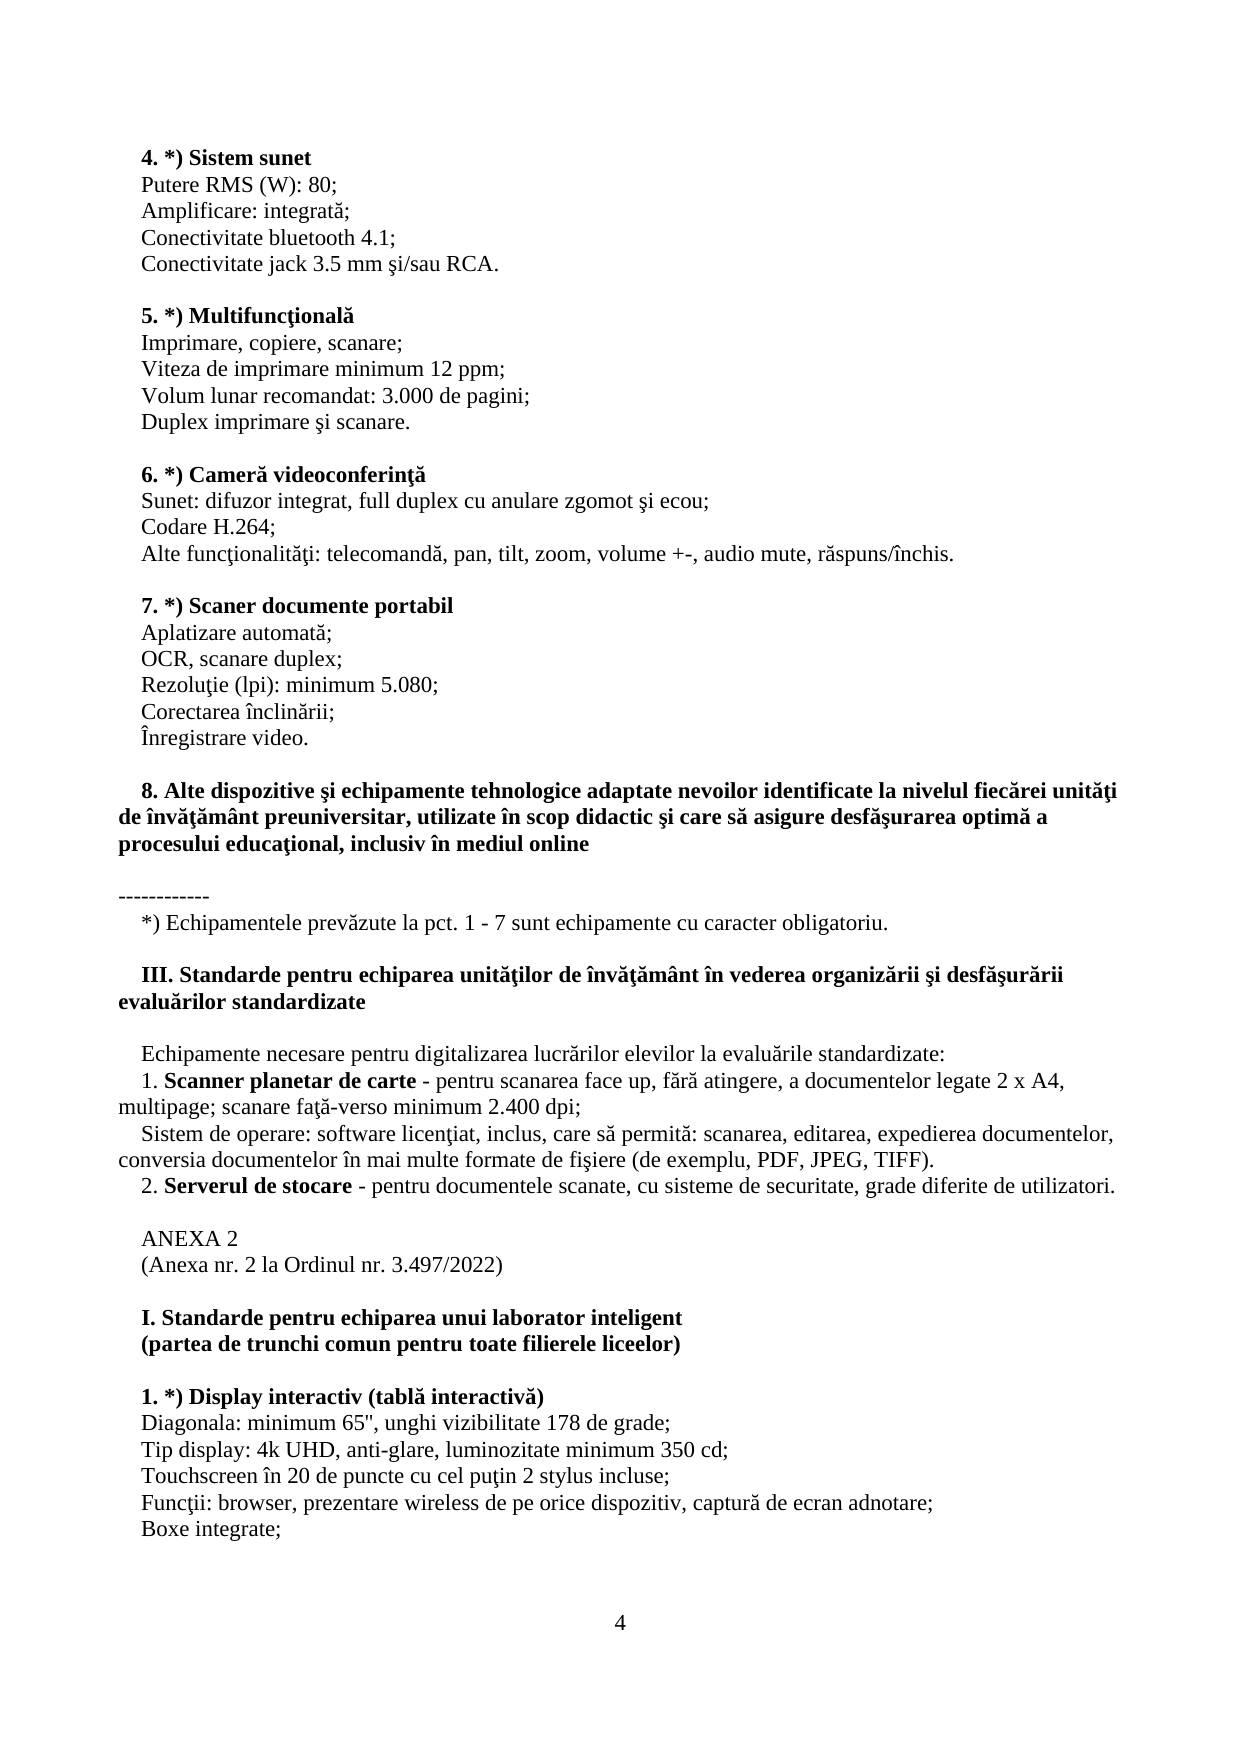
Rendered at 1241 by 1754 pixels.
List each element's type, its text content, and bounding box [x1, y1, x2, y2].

text Boxe integrate; [118, 1515, 1122, 1541]
text (partea de trunchi comun pentru toate filierele liceelor) [118, 1330, 1122, 1357]
text Conectivitate jack 3.5 mm şi/sau RCA. [118, 250, 1122, 276]
text 7. *) Scaner documente portabil [118, 592, 1122, 619]
text I. Standarde pentru echiparea unui laborator inteligent [118, 1304, 1122, 1330]
text Touchscreen în 20 de puncte cu cel puţin 2 stylus incluse; [118, 1462, 1122, 1488]
text 1. Scanner planetar de carte - pentru scanarea face up, fără atingere, a documentelor legate 2 x A4, multipage; scanare faţă-verso minimum 2.400 dpi; [118, 1067, 1122, 1119]
text Sistem de operare: software licenţiat, inclus, care să permită: scanarea, editarea, expedierea documentelor, conversia documentelor în mai multe formate de fişiere (de exemplu, PDF, JPEG, TIFF). [118, 1119, 1122, 1172]
text Putere RMS (W): 80; [118, 171, 1122, 197]
text 2. Serverul de stocare - pentru documentele scanate, cu sisteme de securitate, grade diferite de utilizatori. [118, 1172, 1122, 1199]
text *) Echipamentele prevăzute la pct. 1 - 7 sunt echipamente cu caracter obligatoriu. [118, 909, 1122, 935]
text Echipamente necesare pentru digitalizarea lucrărilor elevilor la evaluările standardizate: [118, 1041, 1122, 1067]
text ------------ [118, 882, 1122, 909]
text Duplex imprimare şi scanare. [118, 408, 1122, 434]
text Viteza de imprimare minimum 12 ppm; [118, 355, 1122, 382]
text Rezoluţie (lpi): minimum 5.080; [118, 672, 1122, 698]
text Amplificare: integrată; [118, 197, 1122, 223]
text 6. *) Cameră videoconferinţă [118, 461, 1122, 487]
text OCR, scanare duplex; [118, 645, 1122, 672]
text Funcţii: browser, prezentare wireless de pe orice dispozitiv, captură de ecran adnotare; [118, 1488, 1122, 1515]
text Sunet: difuzor integrat, full duplex cu anulare zgomot şi ecou; [118, 487, 1122, 513]
text Aplatizare automată; [118, 619, 1122, 645]
text 5. *) Multifuncţională [118, 303, 1122, 329]
text ANEXA 2 [118, 1225, 1122, 1251]
text Diagonala: minimum 65'', unghi vizibilitate 178 de grade; [118, 1409, 1122, 1436]
text Alte funcţionalităţi: telecomandă, pan, tilt, zoom, volume +-, audio mute, răspuns/închis. [118, 540, 1122, 566]
text Înregistrare video. [118, 724, 1122, 751]
text 4. *) Sistem sunet [118, 144, 1122, 171]
text 1. *) Display interactiv (tablă interactivă) [118, 1383, 1122, 1409]
text Tip display: 4k UHD, anti-glare, luminozitate minimum 350 cd; [118, 1436, 1122, 1462]
text III. Standarde pentru echiparea unităţilor de învăţământ în vederea organizării şi desfăşurării evaluărilor standardizate [118, 961, 1122, 1014]
text Codare H.264; [118, 513, 1122, 540]
text Corectarea înclinării; [118, 698, 1122, 724]
text 8. Alte dispozitive şi echipamente tehnologice adaptate nevoilor identificate la nivelul fiecărei unităţi de învăţământ preuniversitar, utilizate în scop didactic şi care să asigure desfăşurarea optimă a procesului educaţional, inclusiv în mediul online [118, 777, 1122, 856]
text (Anexa nr. 2 la Ordinul nr. 3.497/2022) [118, 1251, 1122, 1278]
text Imprimare, copiere, scanare; [118, 329, 1122, 355]
text Conectivitate bluetooth 4.1; [118, 223, 1122, 250]
text Volum lunar recomandat: 3.000 de pagini; [118, 382, 1122, 408]
